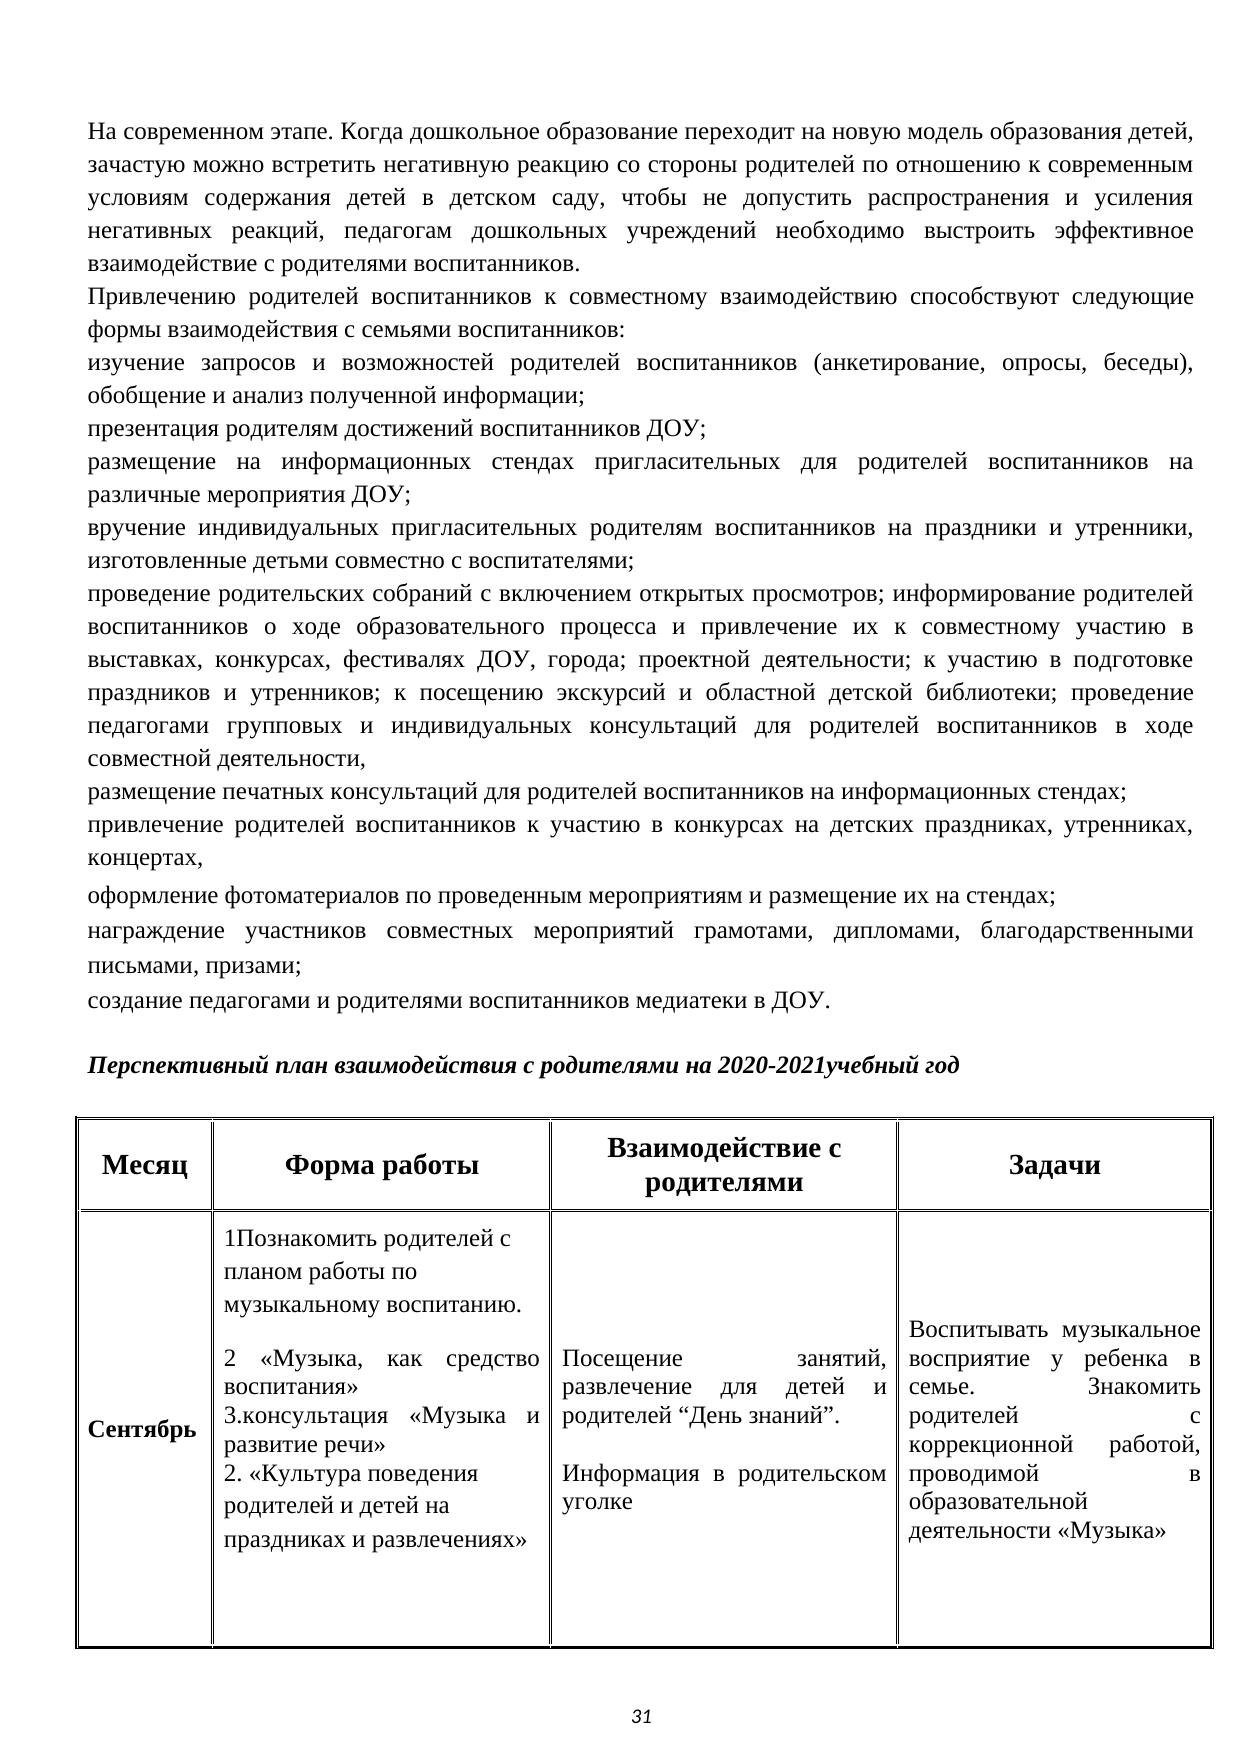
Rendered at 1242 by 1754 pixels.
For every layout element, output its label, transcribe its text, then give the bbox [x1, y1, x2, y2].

text Привлечению родителей воспитанников к совместному взаимодействию способствуют следующие формы взаимодействия с семьями воспитанников: [87, 281, 1195, 343]
table_header Форма работы [213, 1120, 551, 1208]
table_cell Посещение занятий, развлечение для детей и родителей “День знаний”. Информация в родительском уголке [551, 1212, 898, 1646]
text привлечение родителей воспитанников к участию в конкурсах на детских праздниках, утренниках, концертах, [87, 809, 1195, 871]
table_cell Сентябрь [79, 1209, 213, 1646]
text создание педагогами и родителями воспитанников медиатеки в ДОУ. [87, 980, 1195, 1015]
text изучение запросов и возможностей родителей воспитанников (анкетирование, опросы, беседы), обобщение и анализ полученной информации; [87, 347, 1195, 409]
text оформление фотоматериалов по проведенным мероприятиям и размещение их на стендах; [87, 875, 1195, 910]
text вручение индивидуальных пригласительных родителям воспитанников на праздники и утренники, изготовленные детьми совместно с воспитателями; [87, 512, 1195, 574]
text Перспективный план взаимодействия с родителями на 2020-2021учебный год [87, 1050, 1195, 1079]
text презентация родителям достижений воспитанников ДОУ; [87, 413, 1195, 442]
table_header Месяц [79, 1120, 213, 1208]
text награждение участников совместных мероприятий грамотами, дипломами, благодарственными письмами, призами; [87, 910, 1195, 980]
table_header Взаимодействие с родителями [551, 1120, 898, 1208]
table_header Задачи [898, 1120, 1210, 1208]
text размещение на информационных стендах пригласительных для родителей воспитанников на различные мероприятия ДОУ; [87, 446, 1195, 508]
text размещение печатных консультаций для родителей воспитанников на информационных стендах; [87, 776, 1195, 805]
table_cell 1Познакомить родителей с планом работы по музыкальному воспитанию. 2 «Музыка, как средство воспитания» 3.консультация «Музыка и развитие речи» 2. «Культура поведения родителей и детей на праздниках и развлечениях» [213, 1212, 551, 1646]
table_cell Воспитывать музыкальное восприятие у ребенка в семье. Знакомить родителей с коррекционной работой, проводимой в образовательной деятельности «Музыка» [898, 1209, 1211, 1646]
text проведение родительских собраний с включением открытых просмотров; информирование родителей воспитанников о ходе образовательного процесса и привлечение их к совместному участию в выставках, конкурсах, фестивалях ДОУ, города; проектной деятельности; к участию в подготовке праздников и утренников; к посещению экскурсий и областной детской библиотеки; проведение педагогами групповых и индивидуальных консультаций для родителей воспитанников в ходе совместной деятельности, [87, 578, 1195, 772]
text На современном этапе. Когда дошкольное образование переходит на новую модель образования детей, зачастую можно встретить негативную реакцию со стороны родителей по отношению к современным условиям содержания детей в детском саду, чтобы не допустить распространения и усиления негативных реакций, педагогам дошкольных учреждений необходимо выстроить эффективное взаимодействие с родителями воспитанников. [87, 116, 1195, 277]
